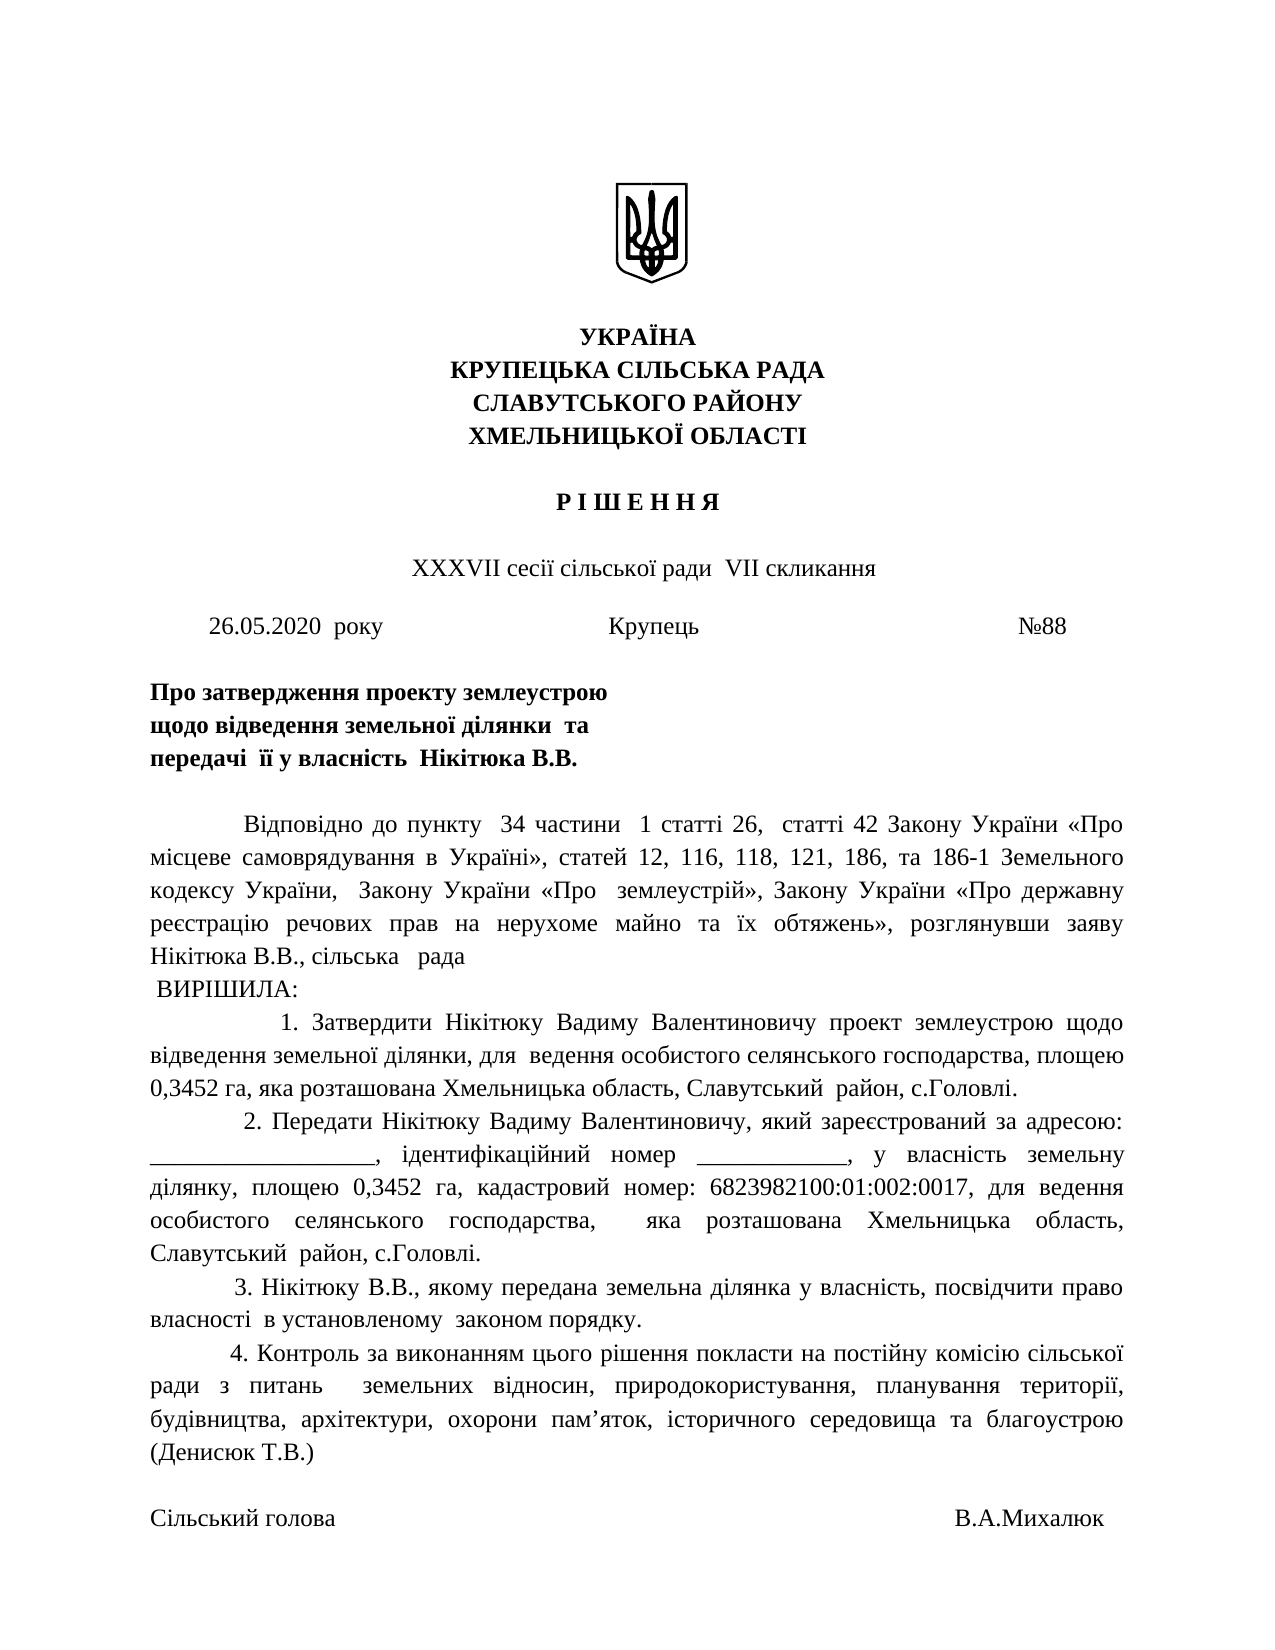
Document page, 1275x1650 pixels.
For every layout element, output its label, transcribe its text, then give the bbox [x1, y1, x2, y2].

text ХХХVІІ сесії сільської ради VІІ скликання [150, 553, 1125, 582]
text Сільський голова В.А.Михалюк [150, 1503, 1125, 1531]
text ВИРІШИЛА: [150, 974, 1125, 1003]
text 2. Передати Нікітюку Вадиму Валентиновичу, який зареєстрований за адресою: __________________, ідентифікаційний номер ____________, у власність земельну ділянку, площею 0,3452 га, кадастровий номер: 6823982100:01:002:0017, для ведення особистого селянського господарства, яка розташована Хмельницька область, Славутський район, с.Головлі. [150, 1106, 1125, 1267]
text 26.05.2020 року Крупець №88 [150, 611, 1125, 640]
text Р І Ш Е Н Н Я [150, 487, 1125, 516]
text 4. Контроль за виконанням цього рішення покласти на постійну комісію сільської ради з питань земельних відносин, природокористування, планування території, будівництва, архітектури, охорони пам’яток, історичного середовища та благоустрою (Денисюк Т.В.) [150, 1338, 1125, 1465]
text Про затвердження проекту землеустрою [150, 677, 1125, 706]
text УКРАЇНА [150, 322, 1125, 351]
text ХМЕЛЬНИЦЬКОЇ ОБЛАСТІ [150, 421, 1125, 450]
text Відповідно до пункту 34 частини 1 статті 26, статті 42 Закону України «Про місцеве самоврядування в Україні», статей 12, 116, 118, 121, 186, та 186-1 Земельного кодексу України, Закону України «Про землеустрій», Закону України «Про державну реєстрацію речових прав на нерухоме майно та їх обтяжень», розглянувши заяву Нікітюка В.В., сільська рада [150, 809, 1125, 970]
text КРУПЕЦЬКА СІЛЬСЬКА РАДА [150, 355, 1125, 384]
text СЛАВУТСЬКОГО РАЙОНУ [150, 388, 1125, 417]
text 3. Нікітюку В.В., якому передана земельна ділянка у власність, посвідчити право власності в установленому законом порядку. [150, 1272, 1125, 1333]
text передачі її у власність Нікітюка В.В. [150, 743, 1125, 772]
text щодо відведення земельної ділянки та [150, 710, 1125, 739]
text 1. Затвердити Нікітюку Вадиму Валентиновичу проект землеустрою щодо відведення земельної ділянки, для ведення особистого селянського господарства, площею 0,3452 га, яка розташована Хмельницька область, Славутський район, с.Головлі. [150, 1007, 1125, 1102]
